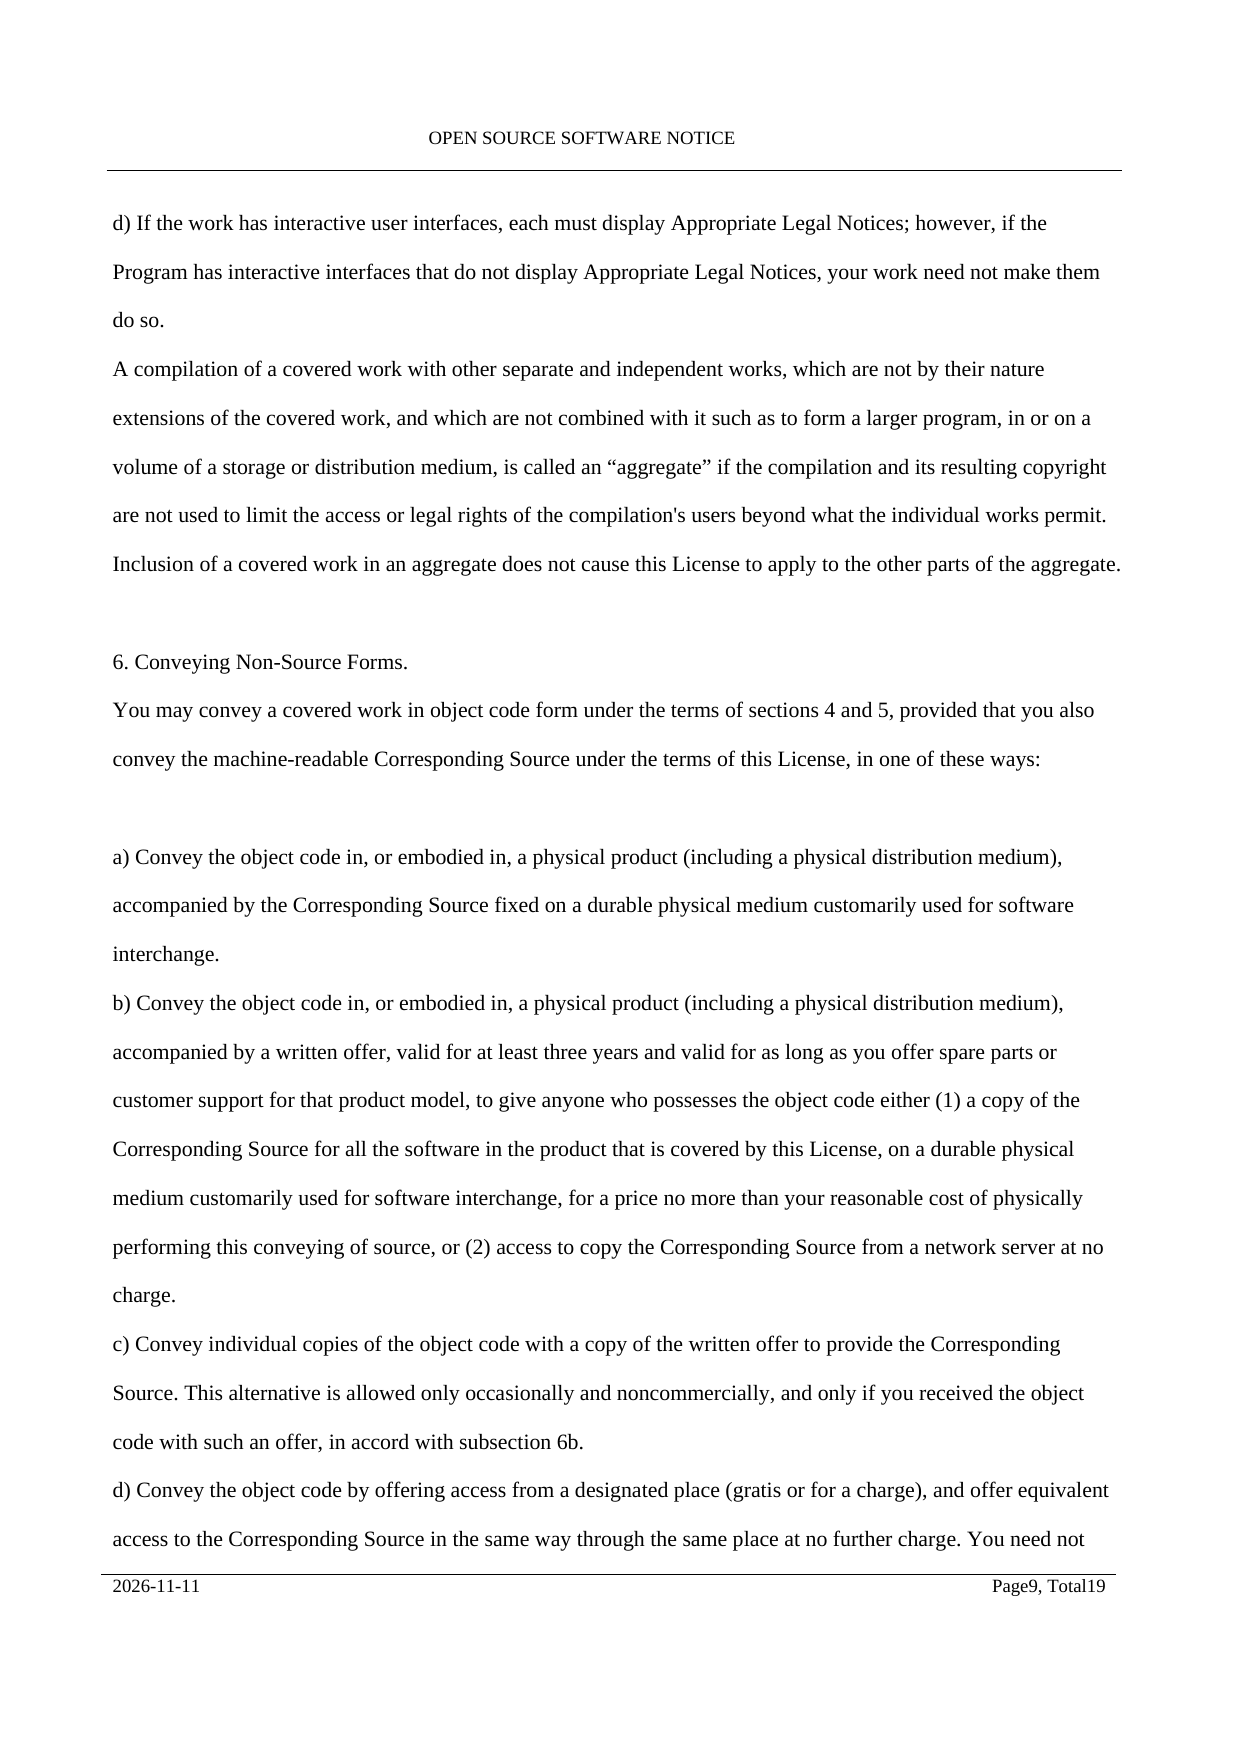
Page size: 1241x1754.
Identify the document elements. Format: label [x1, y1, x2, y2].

text [112, 206, 1128, 1555]
